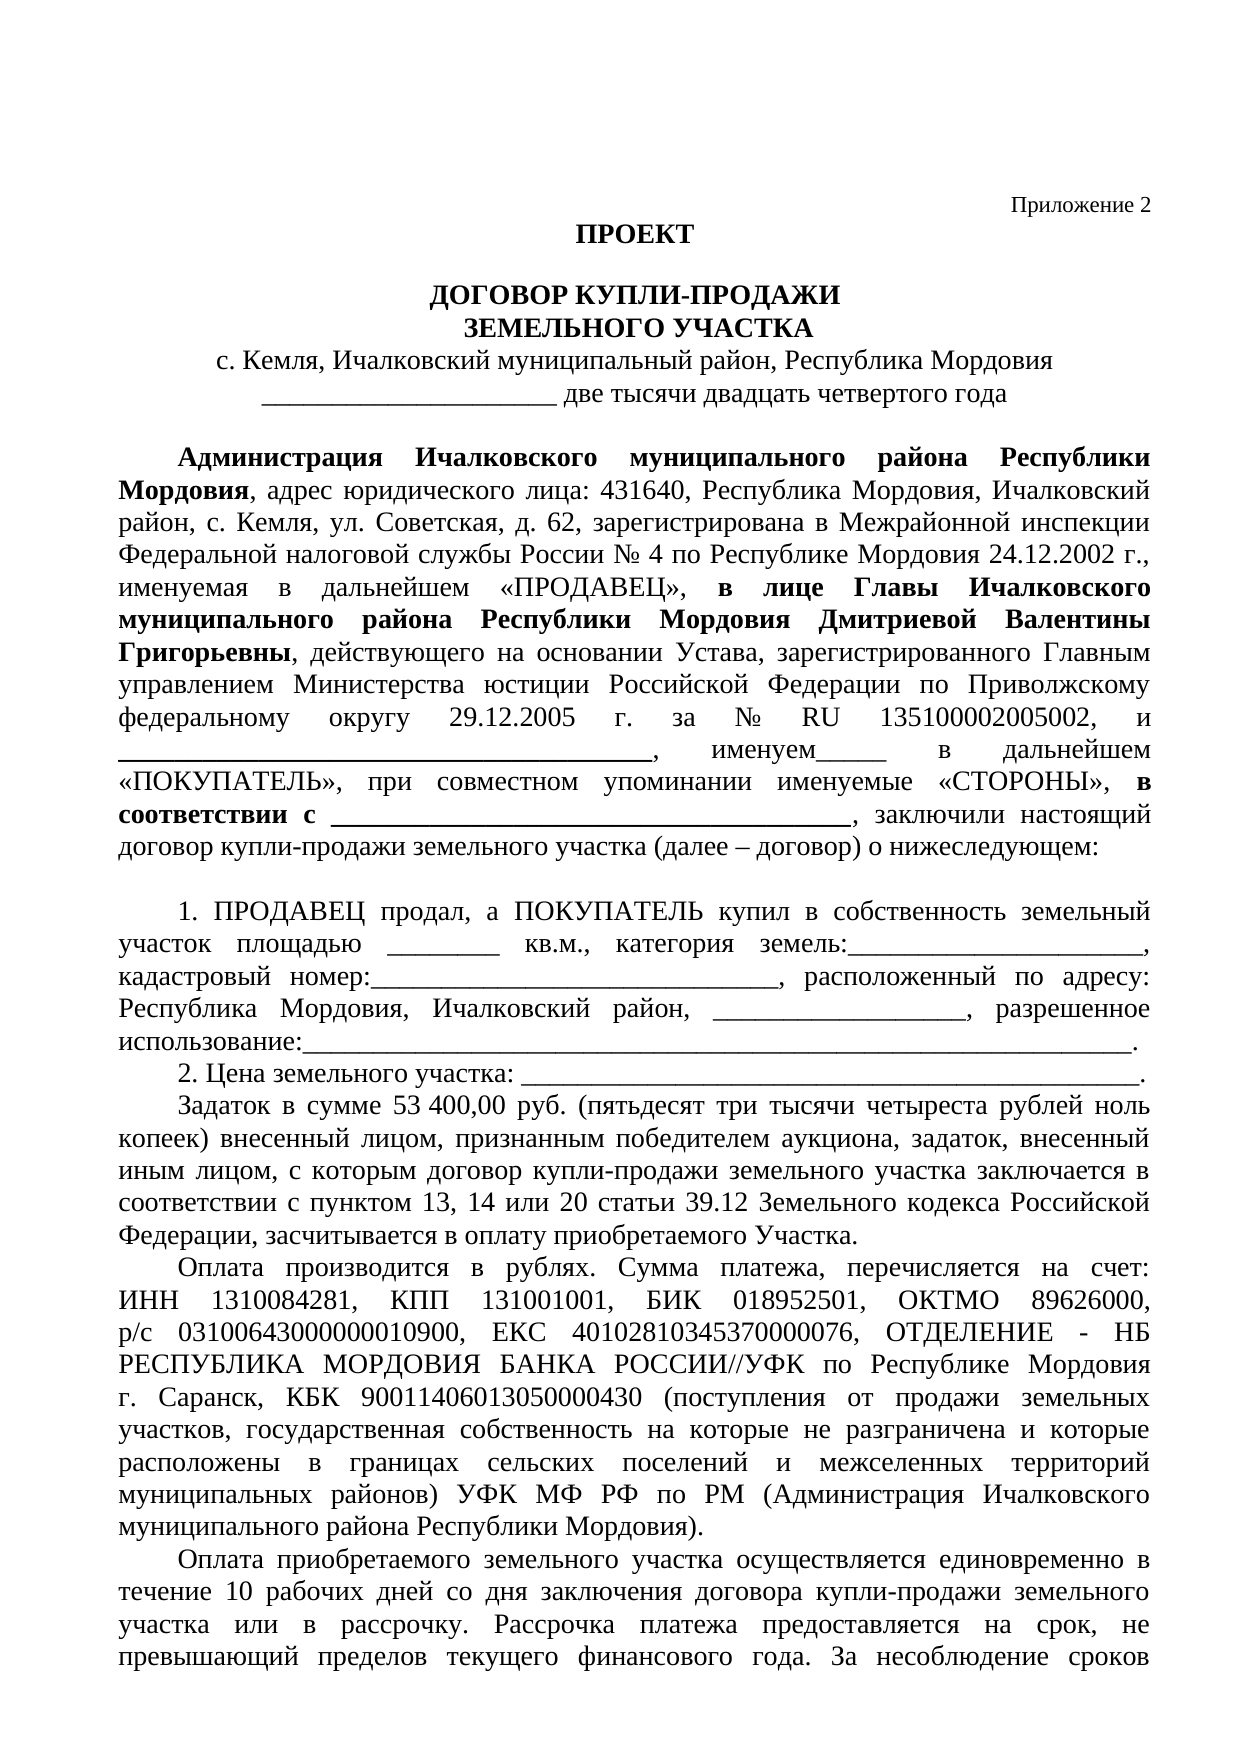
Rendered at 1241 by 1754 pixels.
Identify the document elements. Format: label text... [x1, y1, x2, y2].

text 2. Цена земельного участка: ____________________________________________. [118, 1056, 1152, 1088]
text Задаток в сумме 53 400,00 руб. (пятьдесят три тысячи четыреста рублей ноль копеек) внесенный лицом, признанным победителем аукциона, задаток, внесенный иным лицом, с которым договор купли-продажи земельного участка заключается в соответствии с пунктом 13, 14 или 20 статьи 39.12 Земельного кодекса Российской Федерации, засчитывается в оплату приобретаемого Участка. [118, 1088, 1152, 1250]
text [118, 1542, 1152, 1671]
text ПРОЕКТ [118, 217, 1152, 250]
text с. Кемля, Ичалковский муниципальный район, Республика Мордовия _____________________ две тысячи двадцать четвертого года [118, 343, 1152, 408]
text ДОГОВОР КУПЛИ-ПРОДАЖИ [118, 278, 1152, 311]
text 1. ПРОДАВЕЦ продал, а ПОКУПАТЕЛЬ купил в собственность земельный участок площадью ________ кв.м., категория земель:_____________________, кадастровый номер:_____________________________, расположенный по адресу: Республика Мордовия, Ичалковский район, __________________, разрешенное использование:___________________________________________________________. [118, 894, 1152, 1056]
text ЗЕМЕЛЬНОГО УЧАСТКА [118, 311, 1152, 343]
text Приложение 2 [118, 191, 1152, 217]
text Администрация Ичалковского муниципального района Республики Мордовия, адрес юридического лица: 431640, Республика Мордовия, Ичалковский район, с. Кемля, ул. Советская, д. 62, зарегистрирована в Межрайонной инспекции Федеральной налоговой службы России № 4 по Республике Мордовия 24.12.2002 г., именуемая в дальнейшем «ПРОДАВЕЦ», в лице Главы Ичалковского муниципального района Республики Мордовия Дмитриевой Валентины Григорьевны, действующего на основании Устава, зарегистрированного Главным управлением Министерства юстиции Российской Федерации по Приволжскому федеральному округу 29.12.2005 г. за № RU 135100002005002, и ______________________________________, именуем_____ в дальнейшем «ПОКУПАТЕЛЬ», при совместном упоминании именуемые «СТОРОНЫ», в соответствии с _____________________________________, заключили настоящий договор купли-продажи земельного участка (далее – договор) о нижеследующем: [118, 440, 1152, 862]
text Оплата производится в рублях. Сумма платежа, перечисляется на счет: ИНН 1310084281, КПП 131001001, БИК 018952501, ОКТМО 89626000, р/с 03100643000000010900, ЕКС 40102810345370000076, ОТДЕЛЕНИЕ - НБ РЕСПУБЛИКА МОРДОВИЯ БАНКА РОССИИ//УФК по Республике Мордовия г. Саранск, КБК 90011406013050000430 (поступления от продажи земельных участков, государственная собственность на которые не разграничена и которые расположены в границах сельских поселений и межселенных территорий муниципальных районов) УФК МФ РФ по РМ (Администрация Ичалковского муниципального района Республики Мордовия). [118, 1250, 1152, 1542]
